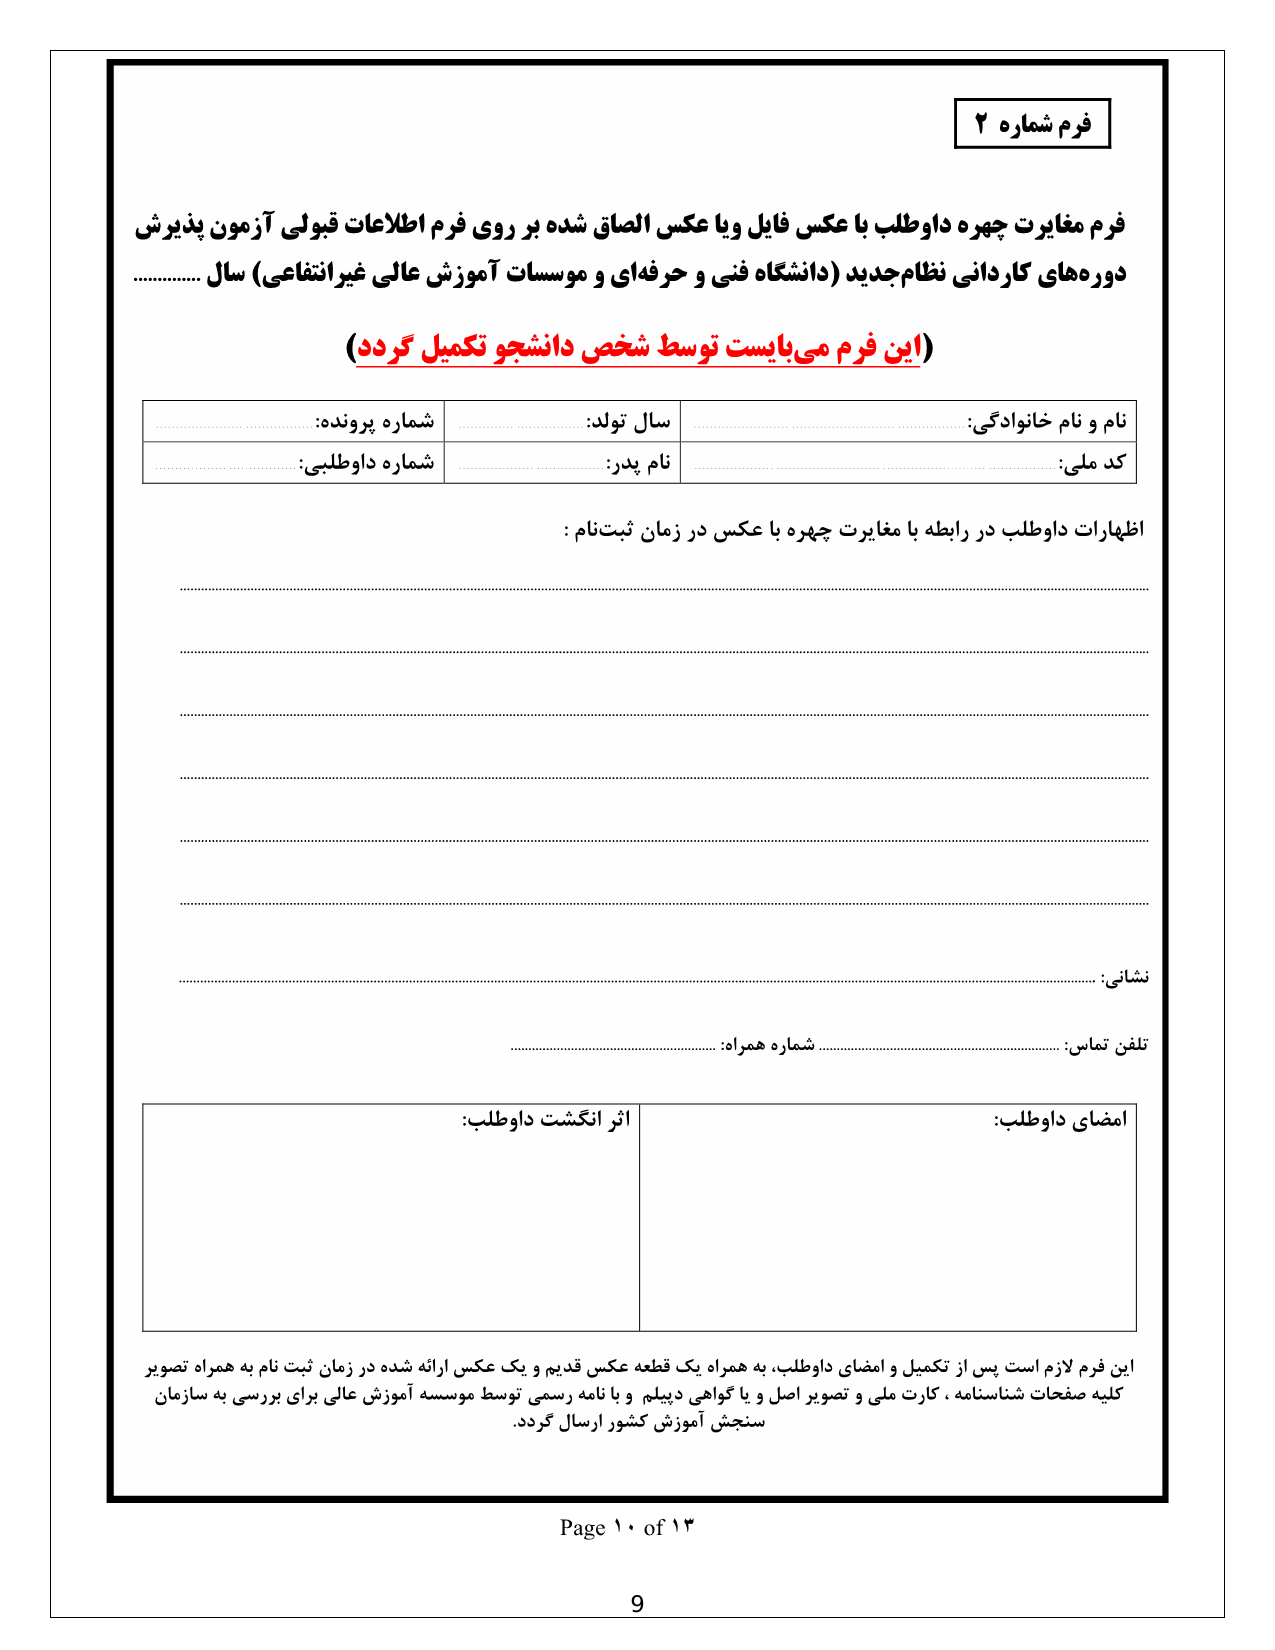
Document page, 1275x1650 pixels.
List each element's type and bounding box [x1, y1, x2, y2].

picture [106, 59, 1169, 1540]
